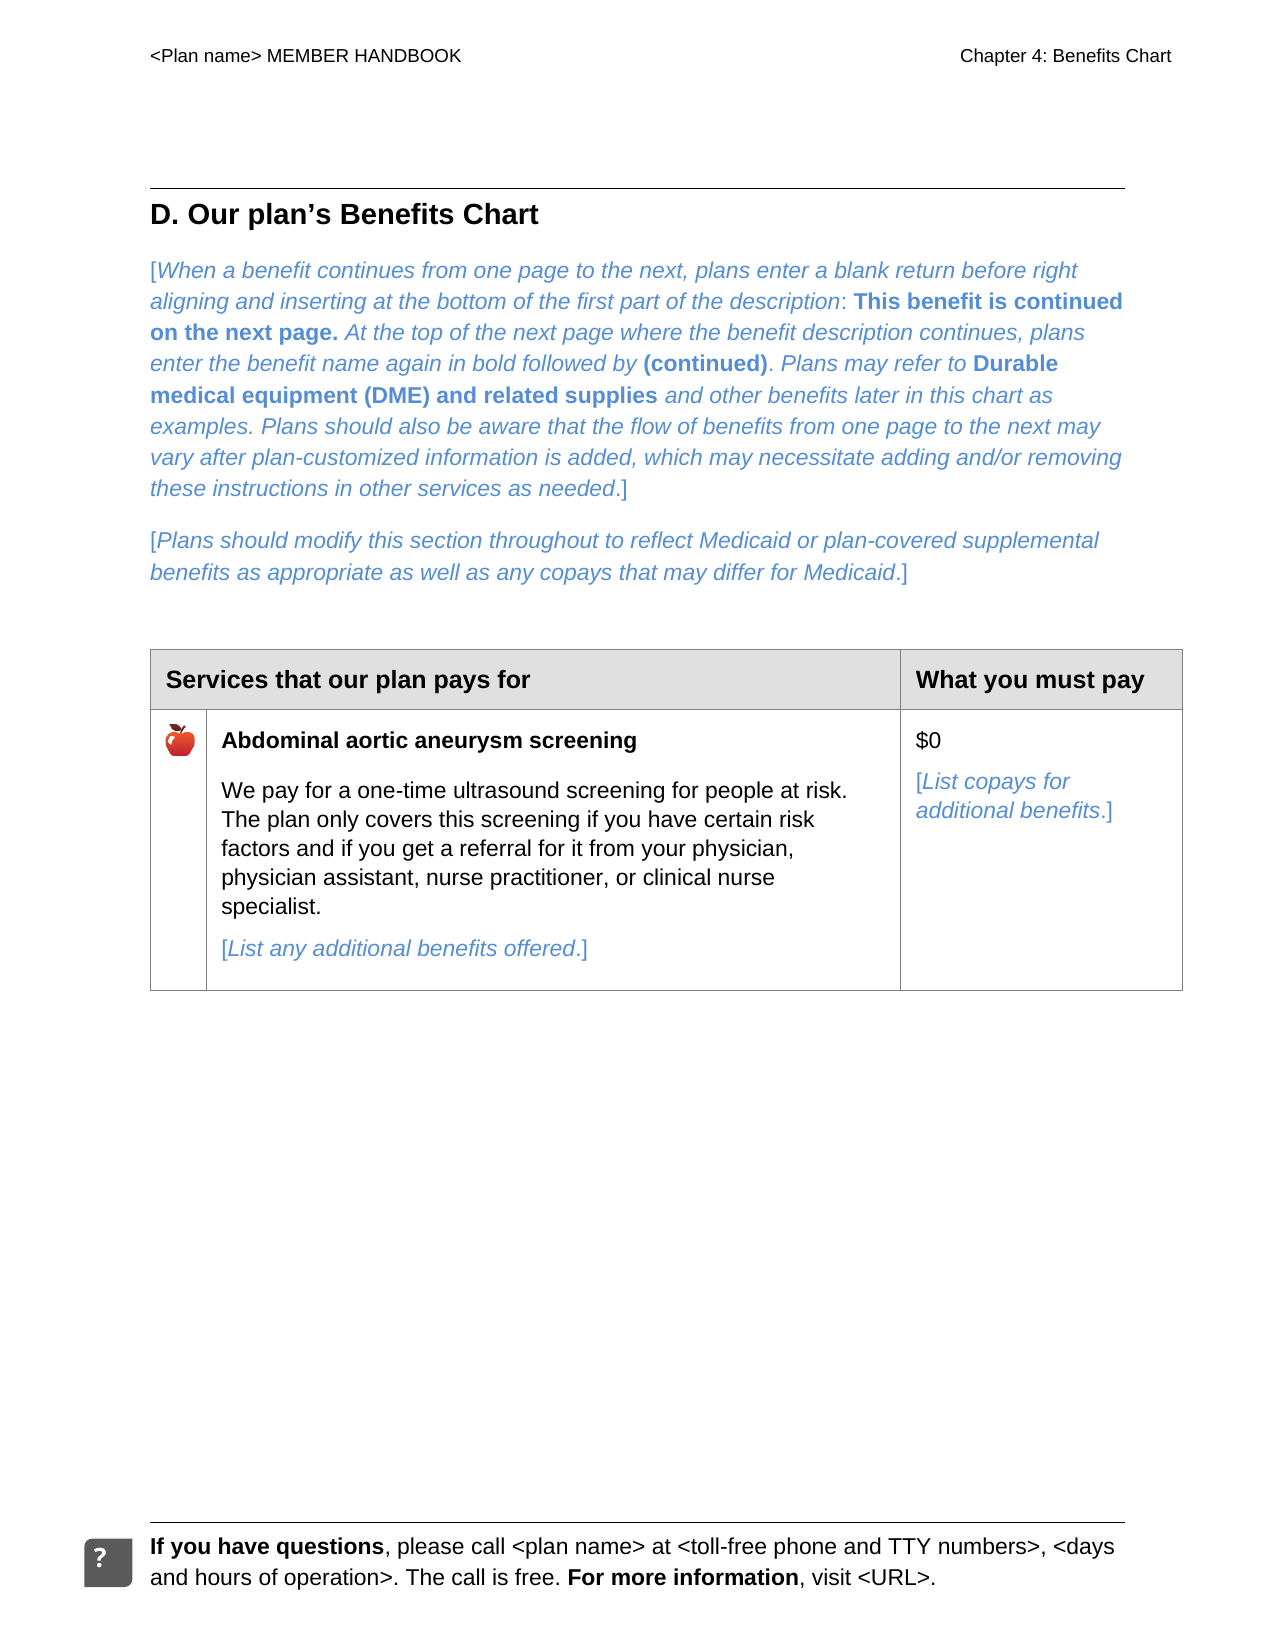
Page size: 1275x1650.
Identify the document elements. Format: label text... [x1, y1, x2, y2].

table_header Services that our plan pays for [151, 650, 900, 709]
table_cell [151, 710, 206, 990]
subtitle Our plan’s Benefits Chart [150, 189, 1125, 232]
table_cell Abdominal aortic aneurysm screening We pay for a one-time ultrasound screening for people at risk. The plan only covers this screening if you have certain risk factors and if you get a referral for it from your physician, physician assistant, nurse practitioner, or clinical nurse specialist. [List any additional benefits offered.] [207, 710, 900, 990]
table_cell $0 [List copays for additional benefits.] [901, 710, 1182, 990]
picture [165, 724, 195, 756]
table_header What you must pay [901, 650, 1182, 709]
text [When a benefit continues from one page to the next, plans enter a blank return before right aligning and inserting at the bottom of the first part of the description: This benefit is continued on the next page. At the top of the next page where the benefit description continues, plans enter the benefit name again in bold followed by (continued). Plans may refer to Durable medical equipment (DME) and related supplies and other benefits later in this chart as examples. Plans should also be aware that the flow of benefits from one page to the next may vary after plan-customized information is added, which may necessitate adding and/or removing these instructions in other services as needed.] [150, 253, 1125, 503]
text [Plans should modify this section throughout to reflect Medicaid or plan-covered supplemental benefits as appropriate as well as any copays that may differ for Medicaid.] [150, 524, 1125, 586]
